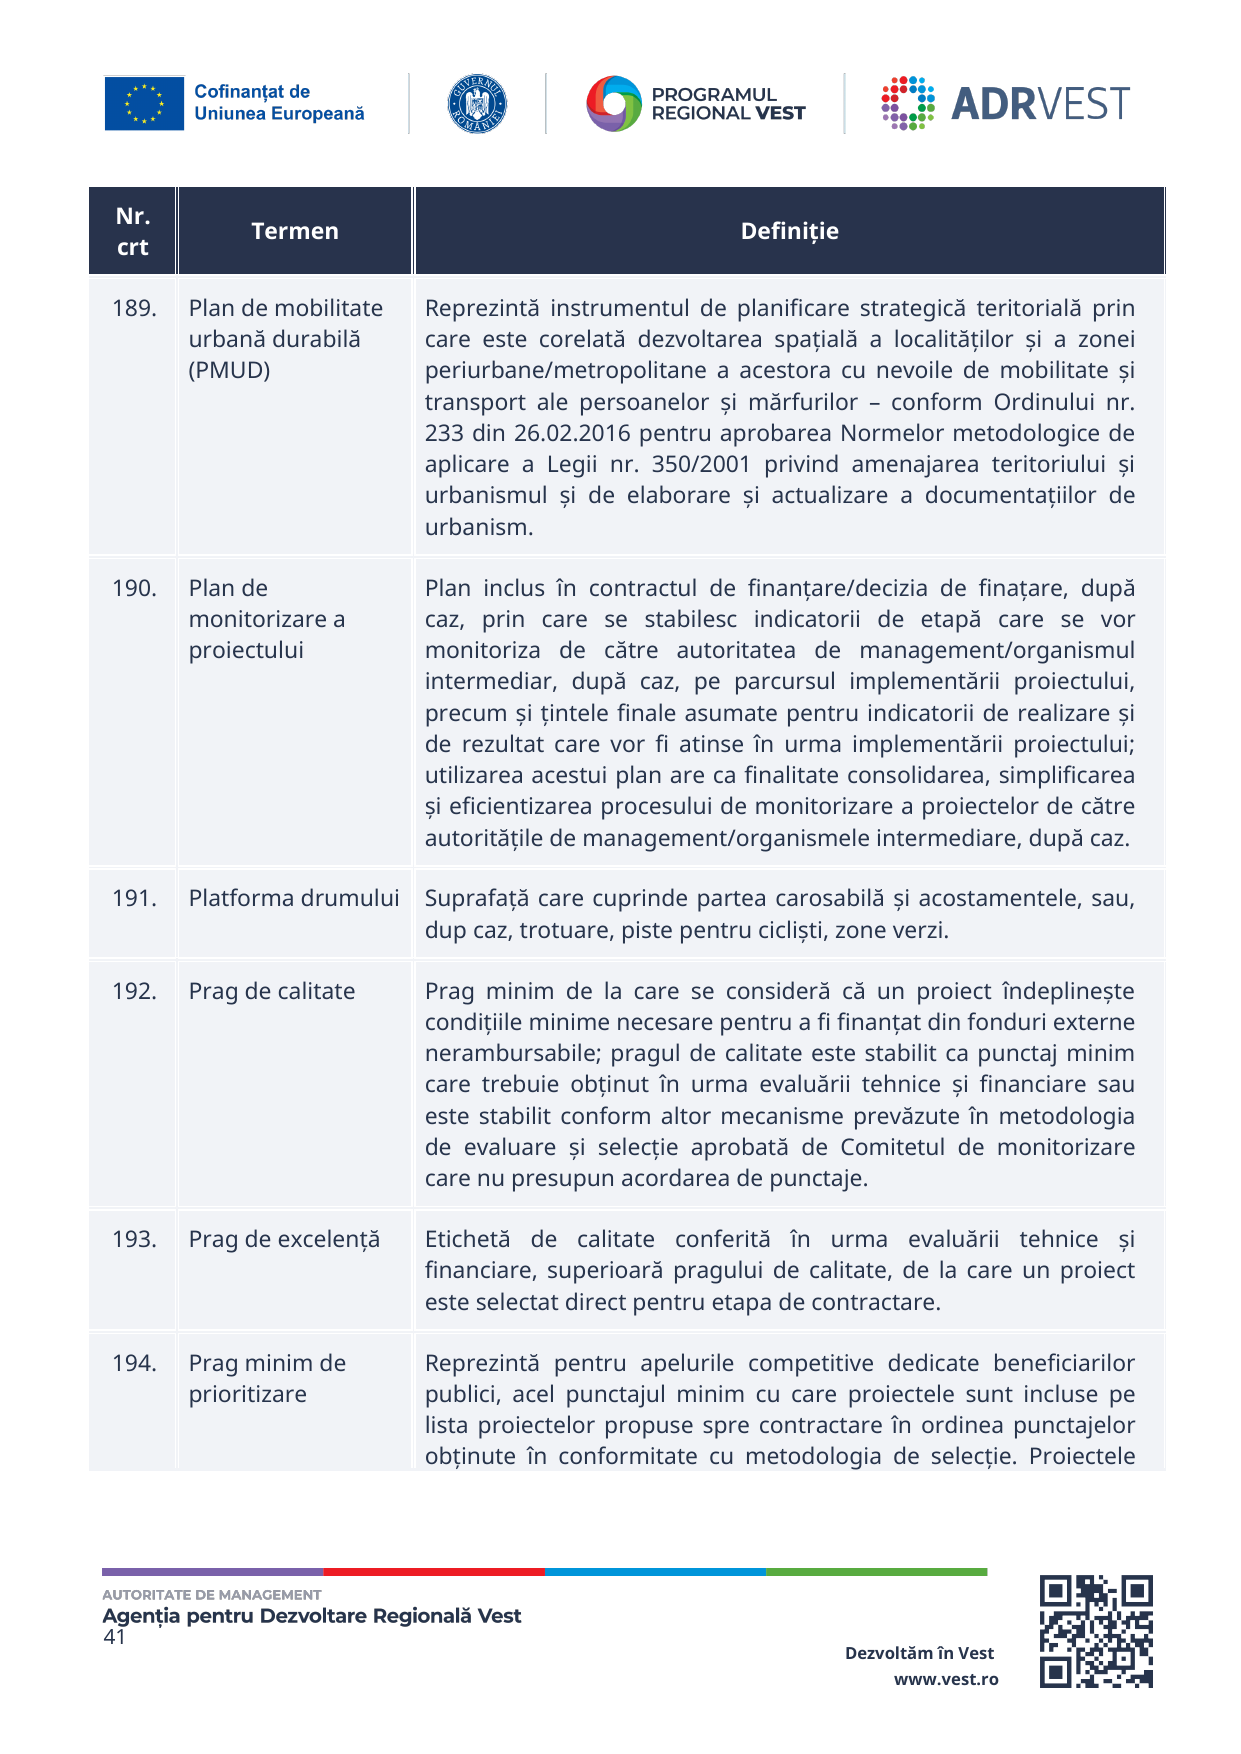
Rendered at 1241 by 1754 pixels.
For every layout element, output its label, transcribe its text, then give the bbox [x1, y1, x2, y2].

table_cell Plan de monitorizare a proiectului [179, 559, 411, 865]
table_cell [89, 1329, 177, 1471]
picture [42, 1568, 544, 1576]
table_cell Etichetă de calitate conferită în urma evaluării tehnice și financiare, superioară pragului de calitate, de la care un proiect este selectat direct pentru etapa de contractare. [416, 1211, 1164, 1329]
table_cell Prag de calitate [179, 962, 411, 1206]
table_cell Plan de mobilitate urbană durabilă (PMUD) [179, 279, 411, 554]
table_cell [89, 559, 175, 865]
picture [767, 1566, 1162, 1697]
table_cell [89, 962, 175, 1206]
table_cell Plan inclus în contractul de finanțare/decizia de finațare, după caz, prin care se stabilesc indicatorii de etapă care se vor monitoriza de către autoritatea de management/organismul intermediar, după caz, pe parcursul implementării proiectului, precum și țintele finale asumate pentru indicatorii de realizare și de rezultat care vor fi atinse în urma implementării proiectului; utilizarea acestui plan are ca finalitate consolidarea, simplificarea și eficientizarea procesului de monitorizare a proiectelor de către autoritățile de management/organismele intermediare, după caz. [416, 559, 1164, 865]
table_cell Reprezintă instrumentul de planificare strategică teritorială prin care este corelată dezvoltarea spațială a localităților și a zonei periurbane/metropolitane a acestora cu nevoile de mobilitate și transport ale persoanelor și mărfurilor – conform Ordinului nr. 233 din 26.02.2016 pentru aprobarea Normelor metodologice de aplicare a Legii nr. 350/2001 privind amenajarea teritoriului și urbanismul și de elaborare și actualizare a documentațiilor de urbanism. [416, 279, 1164, 554]
table_cell [89, 870, 175, 957]
table_cell Prag minim de prioritizare [177, 1334, 413, 1471]
table_cell Prag minim de la care se consideră că un proiect îndeplinește condițiile minime necesare pentru a fi finanțat din fonduri externe nerambursabile; pragul de calitate este stabilit ca punctaj minim care trebuie obținut în urma evaluării tehnice și financiare sau este stabilit conform altor mecanisme prevăzute în metodologia de evaluare și selecție aprobată de Comitetul de monitorizare care nu presupun acordarea de punctaje. [416, 962, 1164, 1206]
table_header Termen [179, 187, 411, 274]
table_cell Platforma drumului [179, 870, 411, 957]
table_cell Prag de excelență [179, 1211, 411, 1329]
table_cell [89, 1211, 175, 1329]
picture [103, 73, 1131, 134]
table_header Nr. crt [89, 187, 175, 274]
table_cell [89, 279, 175, 554]
table_cell Suprafață care cuprinde partea carosabilă și acostamentele, sau, dup caz, trotuare, piste pentru cicliști, zone verzi. [416, 870, 1164, 957]
table_header Definiție [416, 187, 1164, 274]
